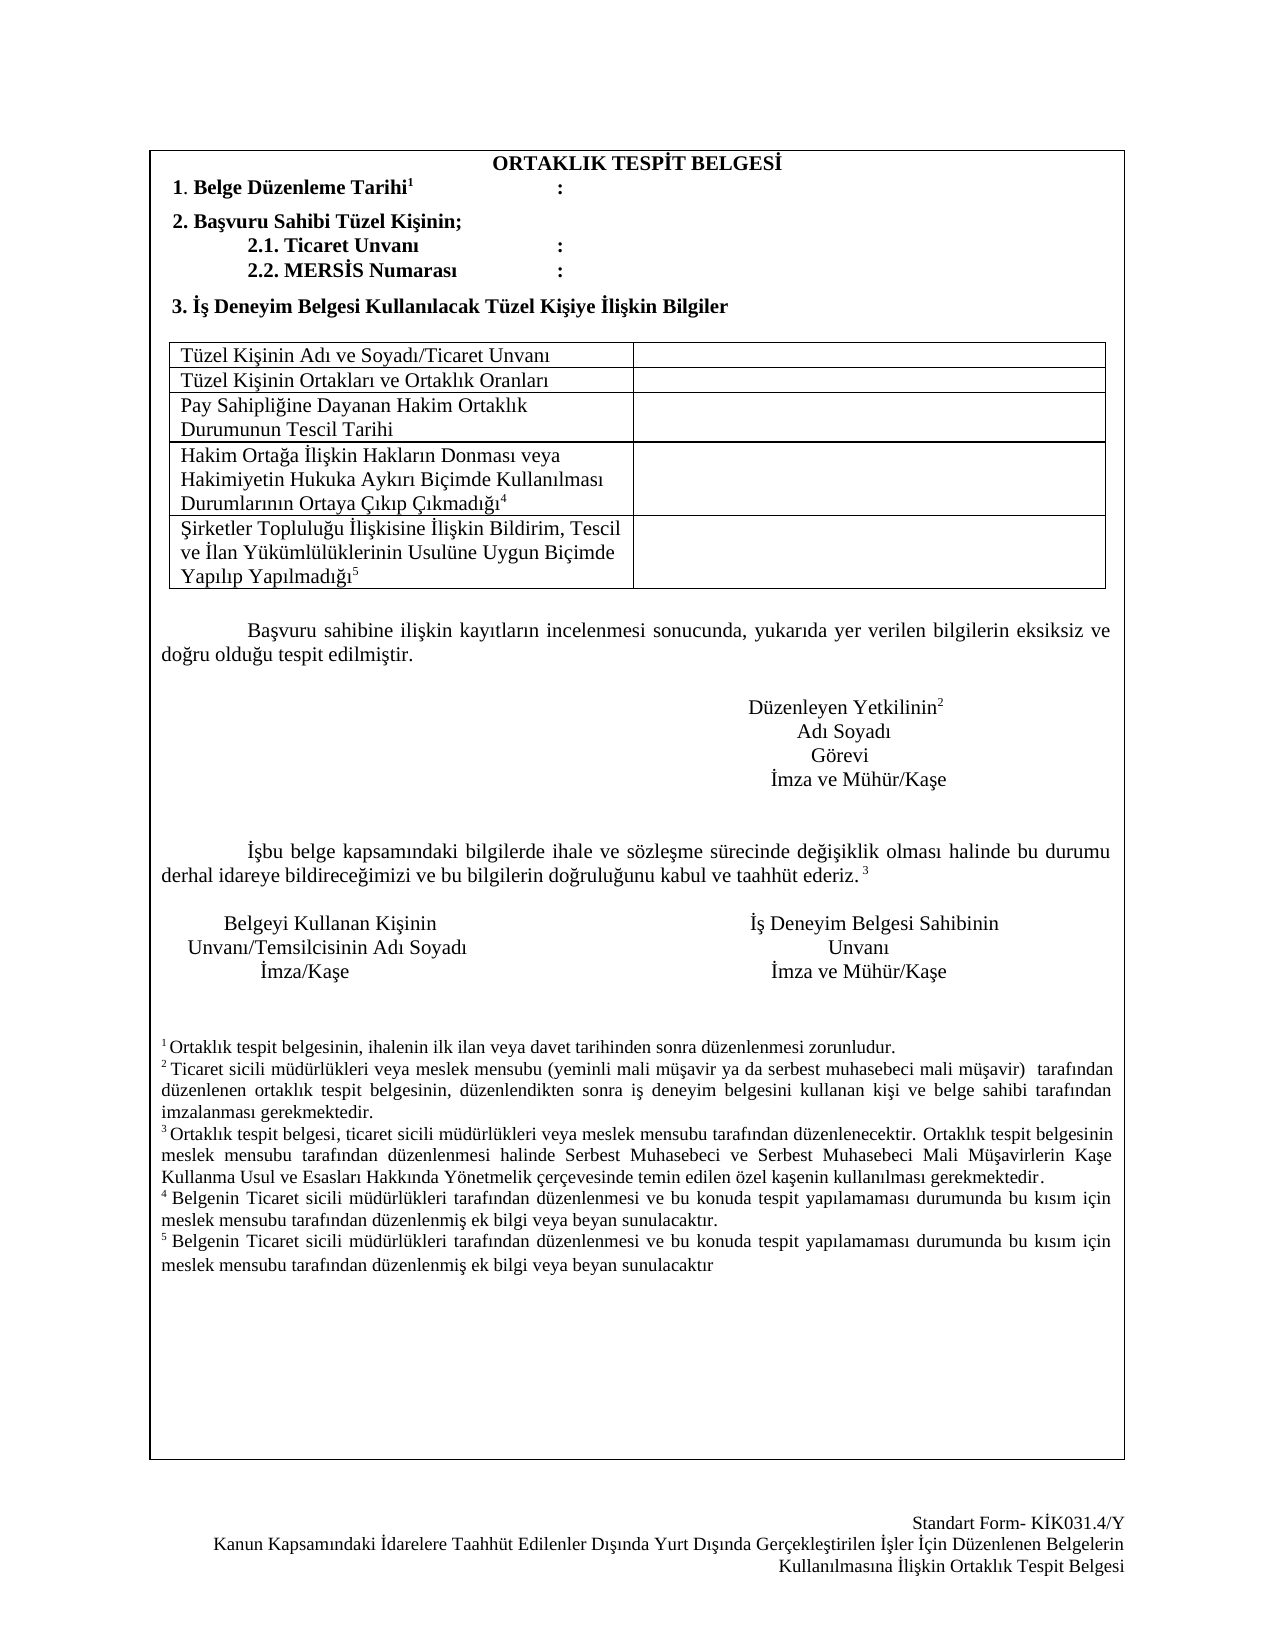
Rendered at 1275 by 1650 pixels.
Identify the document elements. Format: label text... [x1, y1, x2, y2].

table_header ORTAKLIK TESPİT BELGESİ 3. İş Deneyim Belgesi Kullanılacak Tüzel Kişiye İlişkin Bilgiler Başvuru sahibine ilişkin kayıtların incelenmesi sonucunda, yukarıda yer verilen bilgilerin eksiksiz ve doğru olduğu tespit edilmiştir. Düzenleyen Yetkilinin2 Adı Soyadı Görevi İmza ve Mühür/Kaşe İşbu belge kapsamındaki bilgilerde ihale ve sözleşme sürecinde değişiklik olması halinde bu durumu derhal idareye bildireceğimizi ve bu bilgilerin doğruluğunu kabul ve taahhüt ederiz. 3 Belgeyi Kullanan Kişinin İş Deneyim Belgesi Sahibinin Unvanı/Temsilcisinin Adı Soyadı Unvanı İmza/Kaşe İmza ve Mühür/Kaşe 1 Ortaklık tespit belgesinin, ihalenin ilk ilan veya davet tarihinden sonra düzenlenmesi zorunludur. 2 Ticaret sicili müdürlükleri veya meslek mensubu (yeminli mali müşavir ya da serbest muhasebeci mali müşavir) tarafından düzenlenen ortaklık tespit belgesinin, düzenlendikten sonra iş deneyim belgesini kullanan kişi ve belge sahibi tarafından imzalanması gerekmektedir. 3 Ortaklık tespit belgesi, ticaret sicili müdürlükleri veya meslek mensubu tarafından düzenlenecektir. Ortaklık tespit belgesinin meslek mensubu tarafından düzenlenmesi halinde Serbest Muhasebeci ve Serbest Muhasebeci Mali Müşavirlerin Kaşe Kullanma Usul ve Esasları Hakkında Yönetmelik çerçevesinde temin edilen özel kaşenin kullanılması gerekmektedir. 4 Belgenin Ticaret sicili müdürlükleri tarafından düzenlenmesi ve bu konuda tespit yapılamaması durumunda bu kısım için meslek mensubu tarafından düzenlenmiş ek bilgi veya beyan sunulacaktır. 5 Belgenin Ticaret sicili müdürlükleri tarafından düzenlenmesi ve bu konuda tespit yapılamaması durumunda bu kısım için meslek mensubu tarafından düzenlenmiş ek bilgi veya beyan sunulacaktır [151, 151, 1124, 1459]
